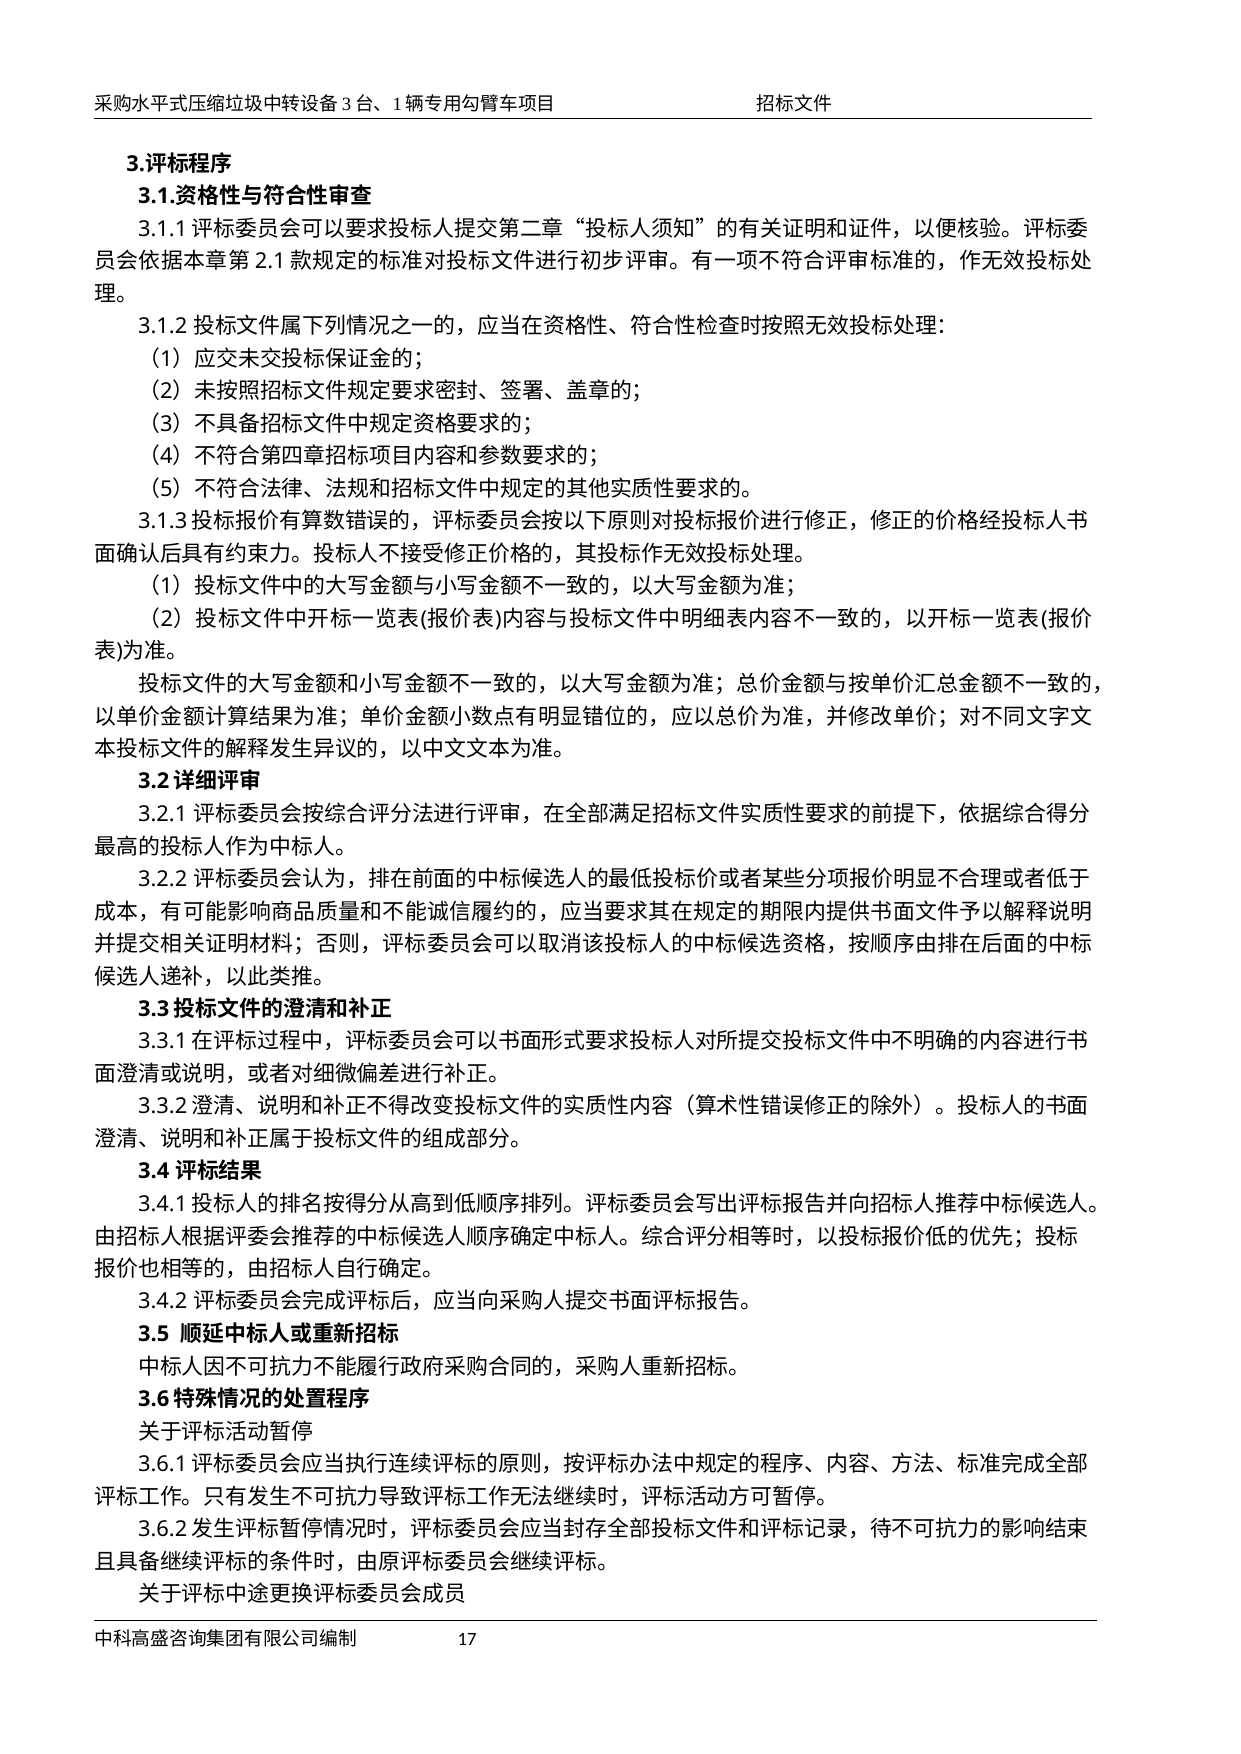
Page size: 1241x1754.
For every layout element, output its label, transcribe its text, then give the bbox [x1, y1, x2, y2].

text 关于评标中途更换评标委员会成员 [94, 1576, 1092, 1608]
text 3.6特殊情况的处置程序 [94, 1381, 1092, 1413]
text （4）不符合第四章招标项目内容和参数要求的； [94, 438, 1092, 471]
text 3.3.2澄清、说明和补正不得改变投标文件的实质性内容（算术性错误修正的除外）。投标人的书面澄清、说明和补正属于投标文件的组成部分。 [94, 1088, 1092, 1153]
text 3.4.1投标人的排名按得分从高到低顺序排列。评标委员会写出评标报告并向招标人推荐中标候选人。由招标人根据评委会推荐的中标候选人顺序确定中标人。综合评分相等时，以投标报价低的优先；投标报价也相等的，由招标人自行确定。 [94, 1186, 1092, 1283]
text 3.3.1在评标过程中，评标委员会可以书面形式要求投标人对所提交投标文件中不明确的内容进行书面澄清或说明，或者对细微偏差进行补正。 [94, 1023, 1092, 1088]
text 投标文件的大写金额和小写金额不一致的，以大写金额为准；总价金额与按单价汇总金额不一致的，以单价金额计算结果为准；单价金额小数点有明显错位的，应以总价为准，并修改单价；对不同文字文本投标文件的解释发生异议的，以中文文本为准。 [94, 666, 1092, 763]
text 3.1.资格性与符合性审查 [94, 178, 1092, 211]
text 3.1.2 投标文件属下列情况之一的，应当在资格性、符合性检查时按照无效投标处理： [94, 308, 1092, 341]
text （2）投标文件中开标一览表(报价表)内容与投标文件中明细表内容不一致的，以开标一览表(报价表)为准。 [94, 601, 1092, 666]
text 3.2.2 评标委员会认为，排在前面的中标候选人的最低投标价或者某些分项报价明显不合理或者低于成本，有可能影响商品质量和不能诚信履约的，应当要求其在规定的期限内提供书面文件予以解释说明，并提交相关证明材料；否则，评标委员会可以取消该投标人的中标候选资格，按顺序由排在后面的中标候选人递补，以此类推。 [94, 861, 1092, 991]
text 3.6.2发生评标暂停情况时，评标委员会应当封存全部投标文件和评标记录，待不可抗力的影响结束且具备继续评标的条件时，由原评标委员会继续评标。 [94, 1511, 1092, 1576]
text 3.3投标文件的澄清和补正 [94, 991, 1092, 1023]
text （1）应交未交投标保证金的； [94, 341, 1092, 373]
text （5）不符合法律、法规和招标文件中规定的其他实质性要求的。 [94, 471, 1092, 503]
subtitle 3.评标程序 [94, 146, 1092, 178]
text （2）未按照招标文件规定要求密封、签署、盖章的； [94, 373, 1092, 406]
text 中标人因不可抗力不能履行政府采购合同的，采购人重新招标。 [94, 1348, 1092, 1381]
text 3.4.2 评标委员会完成评标后，应当向采购人提交书面评标报告。 [94, 1283, 1092, 1316]
text 3.1.3投标报价有算数错误的，评标委员会按以下原则对投标报价进行修正，修正的价格经投标人书面确认后具有约束力。投标人不接受修正价格的，其投标作无效投标处理。 [94, 503, 1092, 568]
text 3.2.1 评标委员会按综合评分法进行评审，在全部满足招标文件实质性要求的前提下，依据综合得分最高的投标人作为中标人。 [94, 796, 1092, 861]
text 关于评标活动暂停 [94, 1413, 1092, 1446]
text （3）不具备招标文件中规定资格要求的； [94, 406, 1092, 438]
text 3.2详细评审 [94, 763, 1092, 796]
text 3.5 顺延中标人或重新招标 [94, 1316, 1092, 1348]
text 3.1.1评标委员会可以要求投标人提交第二章“投标人须知”的有关证明和证件，以便核验。评标委员会依据本章第2.1款规定的标准对投标文件进行初步评审。有一项不符合评审标准的，作无效投标处理。 [94, 211, 1092, 308]
text 3.4 评标结果 [94, 1153, 1092, 1186]
text 3.6.1评标委员会应当执行连续评标的原则，按评标办法中规定的程序、内容、方法、标准完成全部评标工作。只有发生不可抗力导致评标工作无法继续时，评标活动方可暂停。 [94, 1446, 1092, 1511]
text （1）投标文件中的大写金额与小写金额不一致的，以大写金额为准； [94, 568, 1092, 601]
